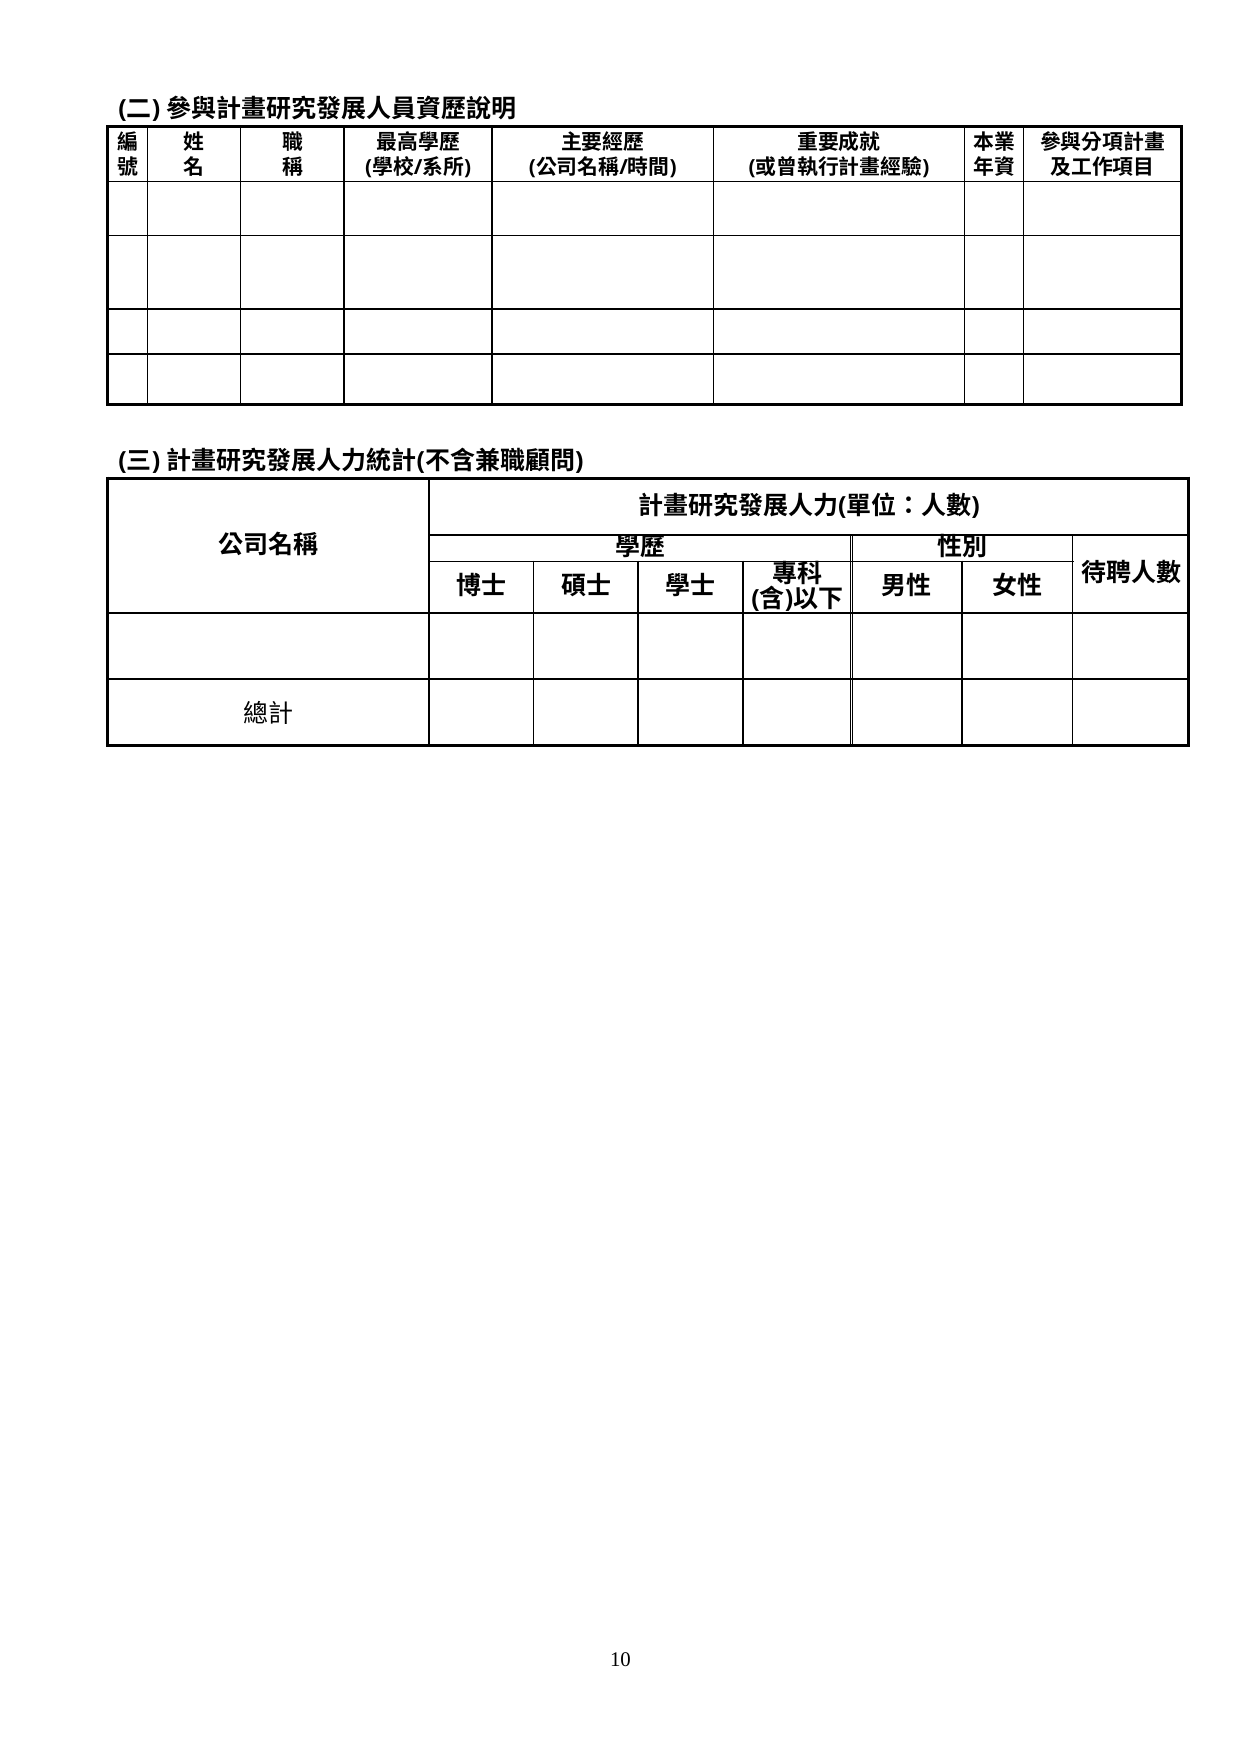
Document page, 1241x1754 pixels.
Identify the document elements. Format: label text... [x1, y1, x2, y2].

text (二) 參與計畫研究發展人員資歷說明 [118, 89, 1122, 125]
table_cell [534, 680, 637, 744]
table_cell 待聘人數 [1073, 536, 1187, 612]
table_header 最高學歷 (學校/系所) [345, 128, 491, 181]
table_cell 學歷 [430, 536, 850, 561]
table_header 本業年資 [965, 128, 1023, 181]
table_cell [430, 614, 533, 678]
table_cell 碩士 [534, 562, 637, 612]
table_cell [109, 355, 147, 403]
table_cell [965, 310, 1023, 353]
table_cell [345, 310, 491, 353]
table_cell [148, 355, 240, 403]
table_cell [744, 614, 850, 678]
table_cell [109, 310, 147, 353]
table_cell 性別 [853, 536, 1072, 561]
table_cell [148, 182, 240, 234]
table_cell [148, 236, 240, 308]
table_cell [345, 236, 491, 308]
table_cell [241, 236, 343, 308]
table_header 主要經歷 (公司名稱/時間) [493, 128, 713, 181]
table_cell [639, 680, 742, 744]
table_cell [493, 236, 713, 308]
table_cell [493, 310, 713, 353]
table_header 姓 名 [148, 128, 240, 181]
text (三) 計畫研究發展人力統計(不含兼職顧問) [118, 440, 1122, 477]
table_header 計畫研究發展人力(單位：人數) [430, 480, 1187, 534]
table_cell [1024, 310, 1180, 353]
table_cell [965, 236, 1023, 308]
table_cell [853, 680, 961, 744]
table_cell [714, 182, 964, 234]
table_header 參與分項計畫 及工作項目 [1024, 128, 1180, 181]
table_header 重要成就 (或曾執行計畫經驗) [714, 128, 964, 181]
table_cell [1024, 236, 1180, 308]
table_cell [1073, 680, 1187, 744]
table_cell [493, 355, 713, 403]
table_cell [241, 182, 343, 234]
table_cell [744, 680, 850, 744]
table_cell [714, 310, 964, 353]
table_header 編號 [109, 128, 147, 181]
table_cell [241, 355, 343, 403]
table_cell [241, 310, 343, 353]
table_cell [1024, 355, 1180, 403]
table_cell [345, 355, 491, 403]
table_cell [853, 614, 961, 678]
table_cell [345, 182, 491, 234]
table_cell 女性 [963, 562, 1072, 612]
table_cell 專科 (含)以下 [744, 562, 850, 612]
table_cell [963, 680, 1072, 744]
table_cell [714, 236, 964, 308]
table_header 職 稱 [241, 128, 343, 181]
table_cell [639, 614, 742, 678]
table_cell [148, 310, 240, 353]
table_cell [965, 355, 1023, 403]
table_cell 總計 [109, 680, 428, 744]
table_cell [963, 614, 1072, 678]
table_cell 男性 [853, 562, 961, 612]
table_header 公司名稱 [109, 480, 428, 612]
table_cell [493, 182, 713, 234]
table_cell [534, 614, 637, 678]
table_cell [109, 182, 147, 234]
table_cell 博士 [430, 562, 533, 612]
table_cell [714, 355, 964, 403]
table_cell [430, 680, 533, 744]
table_cell [1024, 182, 1180, 234]
table_cell [1073, 614, 1187, 678]
table_cell 學士 [639, 562, 742, 612]
table_cell [109, 236, 147, 308]
table_cell [109, 614, 428, 678]
table_cell [965, 182, 1023, 234]
